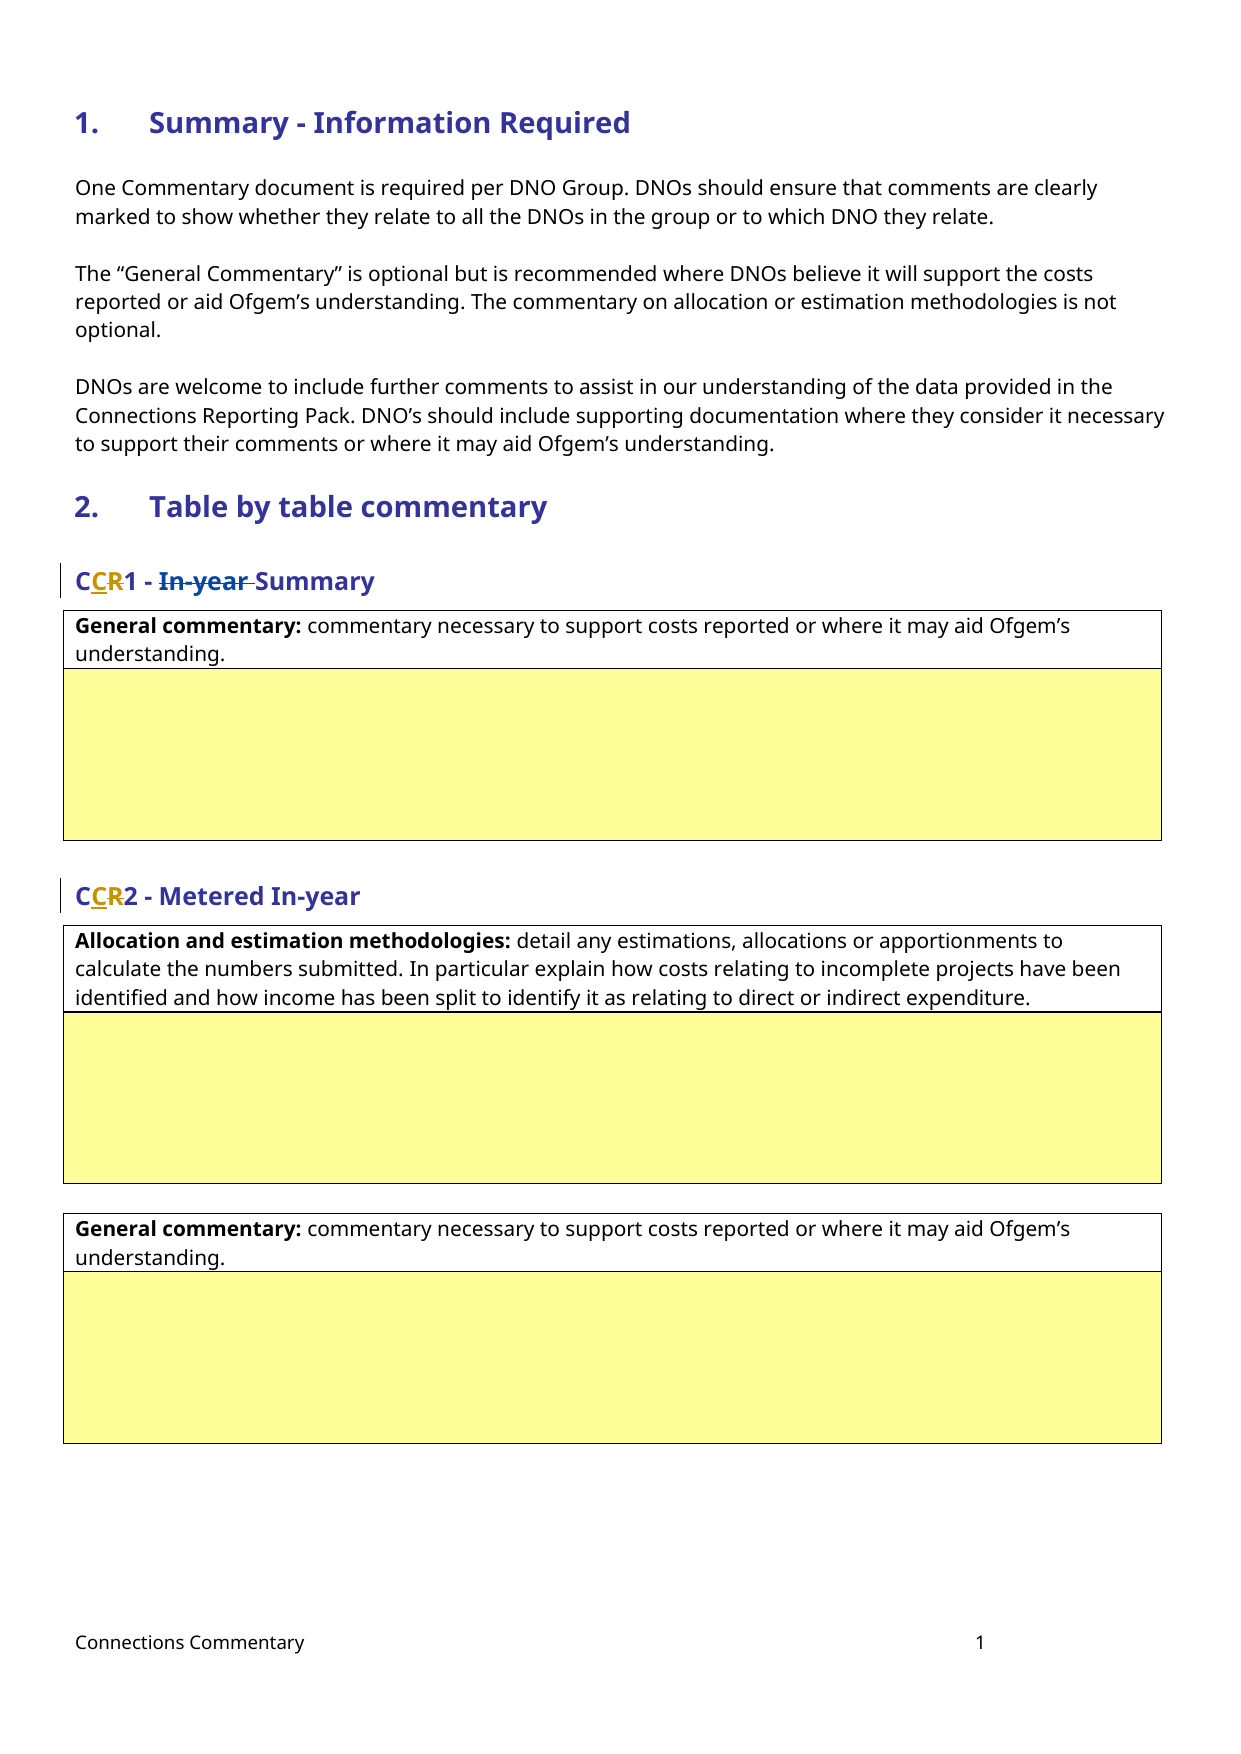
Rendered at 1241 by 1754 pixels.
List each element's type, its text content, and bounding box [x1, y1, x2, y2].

table_header General commentary: commentary necessary to support costs reported or where it may aid Ofgem’s understanding. [64, 1214, 1161, 1271]
text The “General Commentary” is optional but is recommended where DNOs believe it will support the costs reported or aid Ofgem’s understanding. The commentary on allocation or estimation methodologies is not optional. [75, 259, 1165, 344]
table_header Allocation and estimation methodologies: detail any estimations, allocations or apportionments to calculate the numbers submitted. In particular explain how costs relating to incomplete projects have been identified and how income has been split to identify it as relating to direct or indirect expenditure. [64, 926, 1161, 1011]
subtitle Summary - Information Required [74, 102, 1165, 142]
subtitle Table by table commentary [74, 486, 1165, 526]
subtitle C2 - Metered In-year [75, 878, 1165, 912]
subtitle C1 - Summary [75, 563, 1165, 597]
table_cell [64, 669, 1161, 840]
table_header General commentary: commentary necessary to support costs reported or where it may aid Ofgem’s understanding. [64, 611, 1161, 668]
text One Commentary document is required per DNO Group. DNOs should ensure that comments are clearly marked to show whether they relate to all the DNOs in the group or to which DNO they relate. [75, 173, 1165, 230]
text DNOs are welcome to include further comments to assist in our understanding of the data provided in the Connections Reporting Pack. DNO’s should include supporting documentation where they consider it necessary to support their comments or where it may aid Ofgem’s understanding. [75, 372, 1165, 458]
table_cell [64, 1272, 1161, 1443]
table_cell [64, 1013, 1161, 1183]
